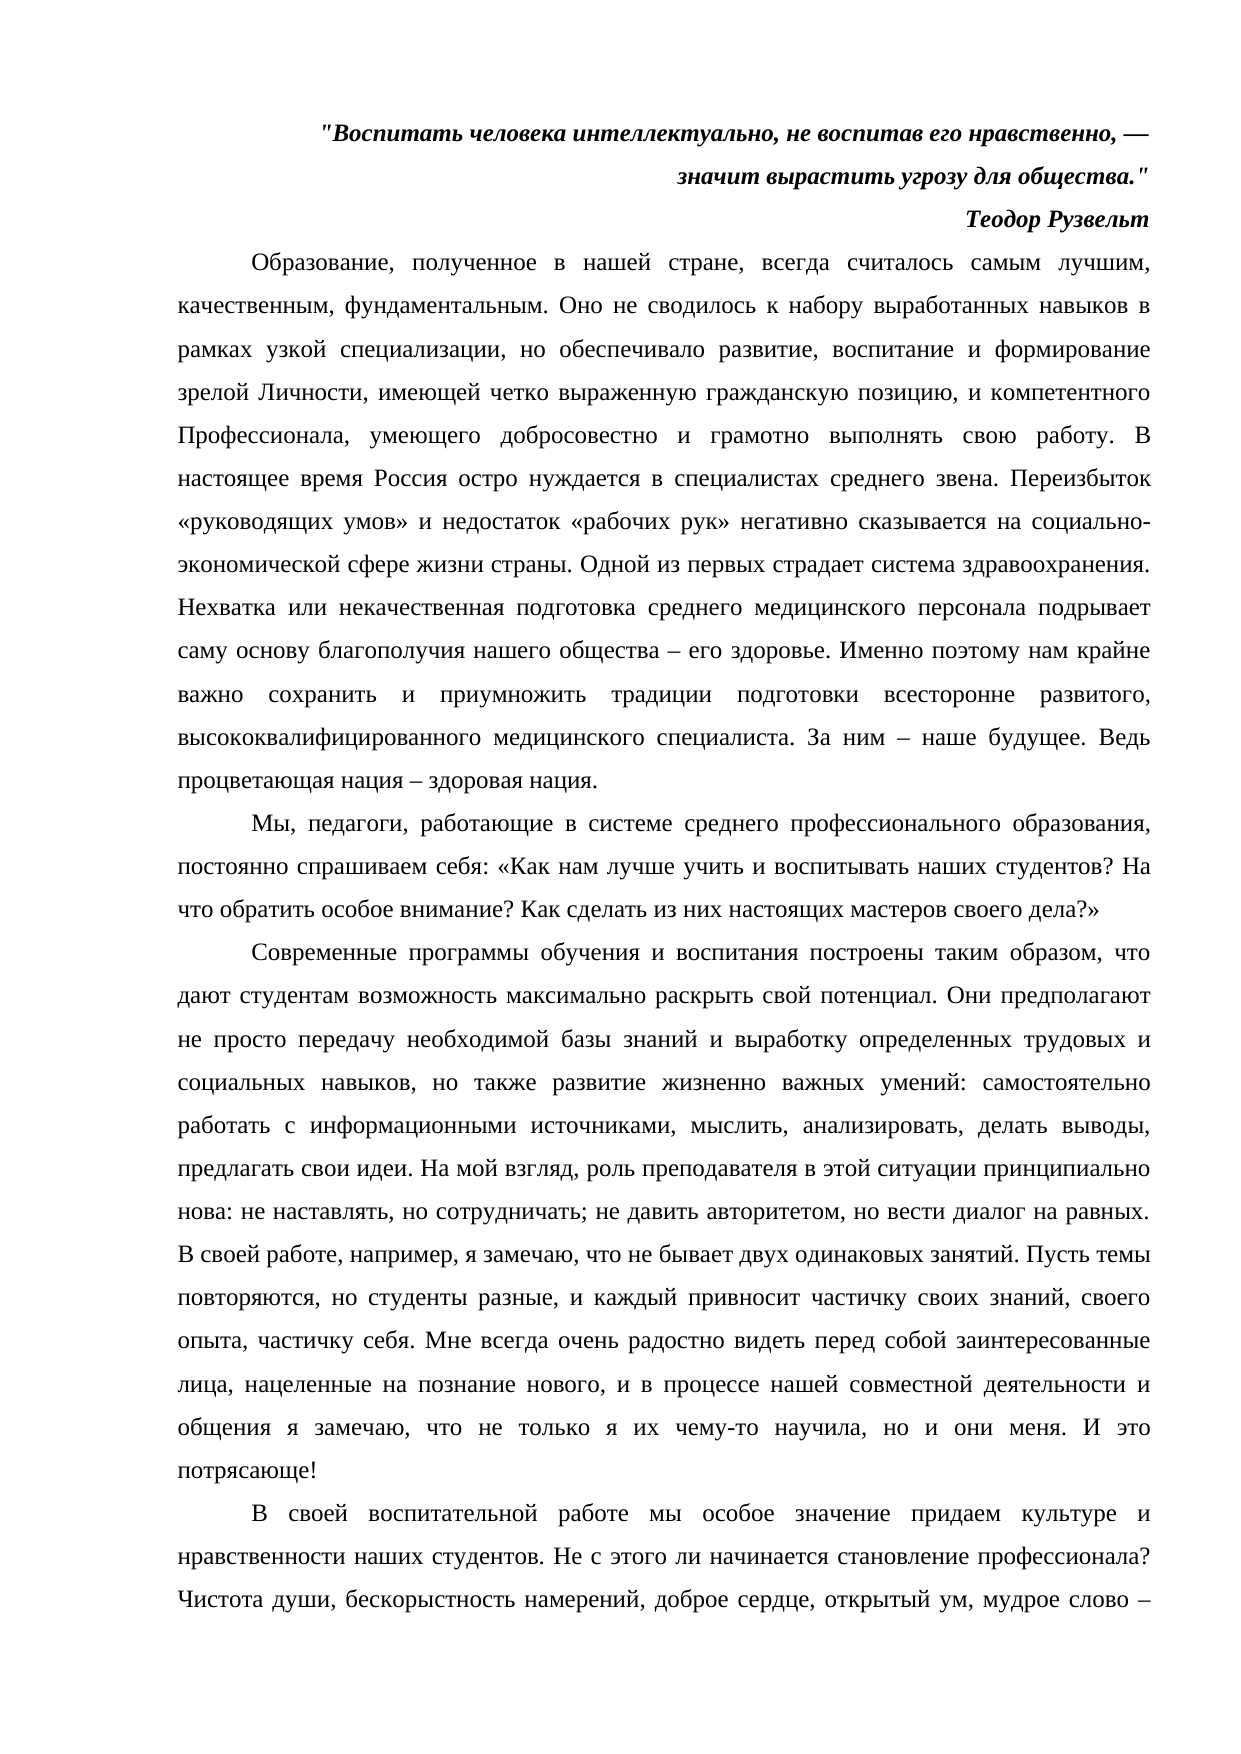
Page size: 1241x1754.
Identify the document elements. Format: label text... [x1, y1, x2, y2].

text "Воспитать человека интеллектуально, не воспитав его нравственно, — [177, 118, 1152, 147]
text Образование, полученное в нашей стране, всегда считалось самым лучшим, качественным, фундаментальным. Оно не сводилось к набору выработанных навыков в рамках узкой специализации, но обеспечивало развитие, воспитание и формирование зрелой Личности, имеющей четко выраженную гражданскую позицию, и компетентного Профессионала, умеющего добросовестно и грамотно выполнять свою работу. В настоящее время Россия остро нуждается в специалистах среднего звена. Переизбыток «руководящих умов» и недостаток «рабочих рук» негативно сказывается на социально-экономической сфере жизни страны. Одной из первых страдает система здравоохранения. Нехватка или некачественная подготовка среднего медицинского персонала подрывает саму основу благополучия нашего общества – его здоровье. Именно поэтому нам крайне важно сохранить и приумножить традиции подготовки всесторонне развитого, высококвалифицированного медицинского специалиста. За ним – наше будущее. Ведь процветающая нация – здоровая нация. [177, 247, 1152, 794]
text значит вырастить угрозу для общества." [177, 161, 1152, 190]
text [177, 1498, 1152, 1613]
text Теодор Рузвельт [177, 204, 1152, 233]
text Современные программы обучения и воспитания построены таким образом, что дают студентам возможность максимально раскрыть свой потенциал. Они предполагают не просто передачу необходимой базы знаний и выработку определенных трудовых и социальных навыков, но также развитие жизненно важных умений: самостоятельно работать с информационными источниками, мыслить, анализировать, делать выводы, предлагать свои идеи. На мой взгляд, роль преподавателя в этой ситуации принципиально нова: не наставлять, но сотрудничать; не давить авторитетом, но вести диалог на равных. В своей работе, например, я замечаю, что не бывает двух одинаковых занятий. Пусть темы повторяются, но студенты разные, и каждый привносит частичку своих знаний, своего опыта, частичку себя. Мне всегда очень радостно видеть перед собой заинтересованные лица, нацеленные на познание нового, и в процессе нашей совместной деятельности и общения я замечаю, что не только я их чему-то научила, но и они меня. И это потрясающе! [177, 937, 1152, 1484]
text Мы, педагоги, работающие в системе среднего профессионального образования, постоянно спрашиваем себя: «Как нам лучше учить и воспитывать наших студентов? На что обратить особое внимание? Как сделать из них настоящих мастеров своего дела?» [177, 808, 1152, 923]
